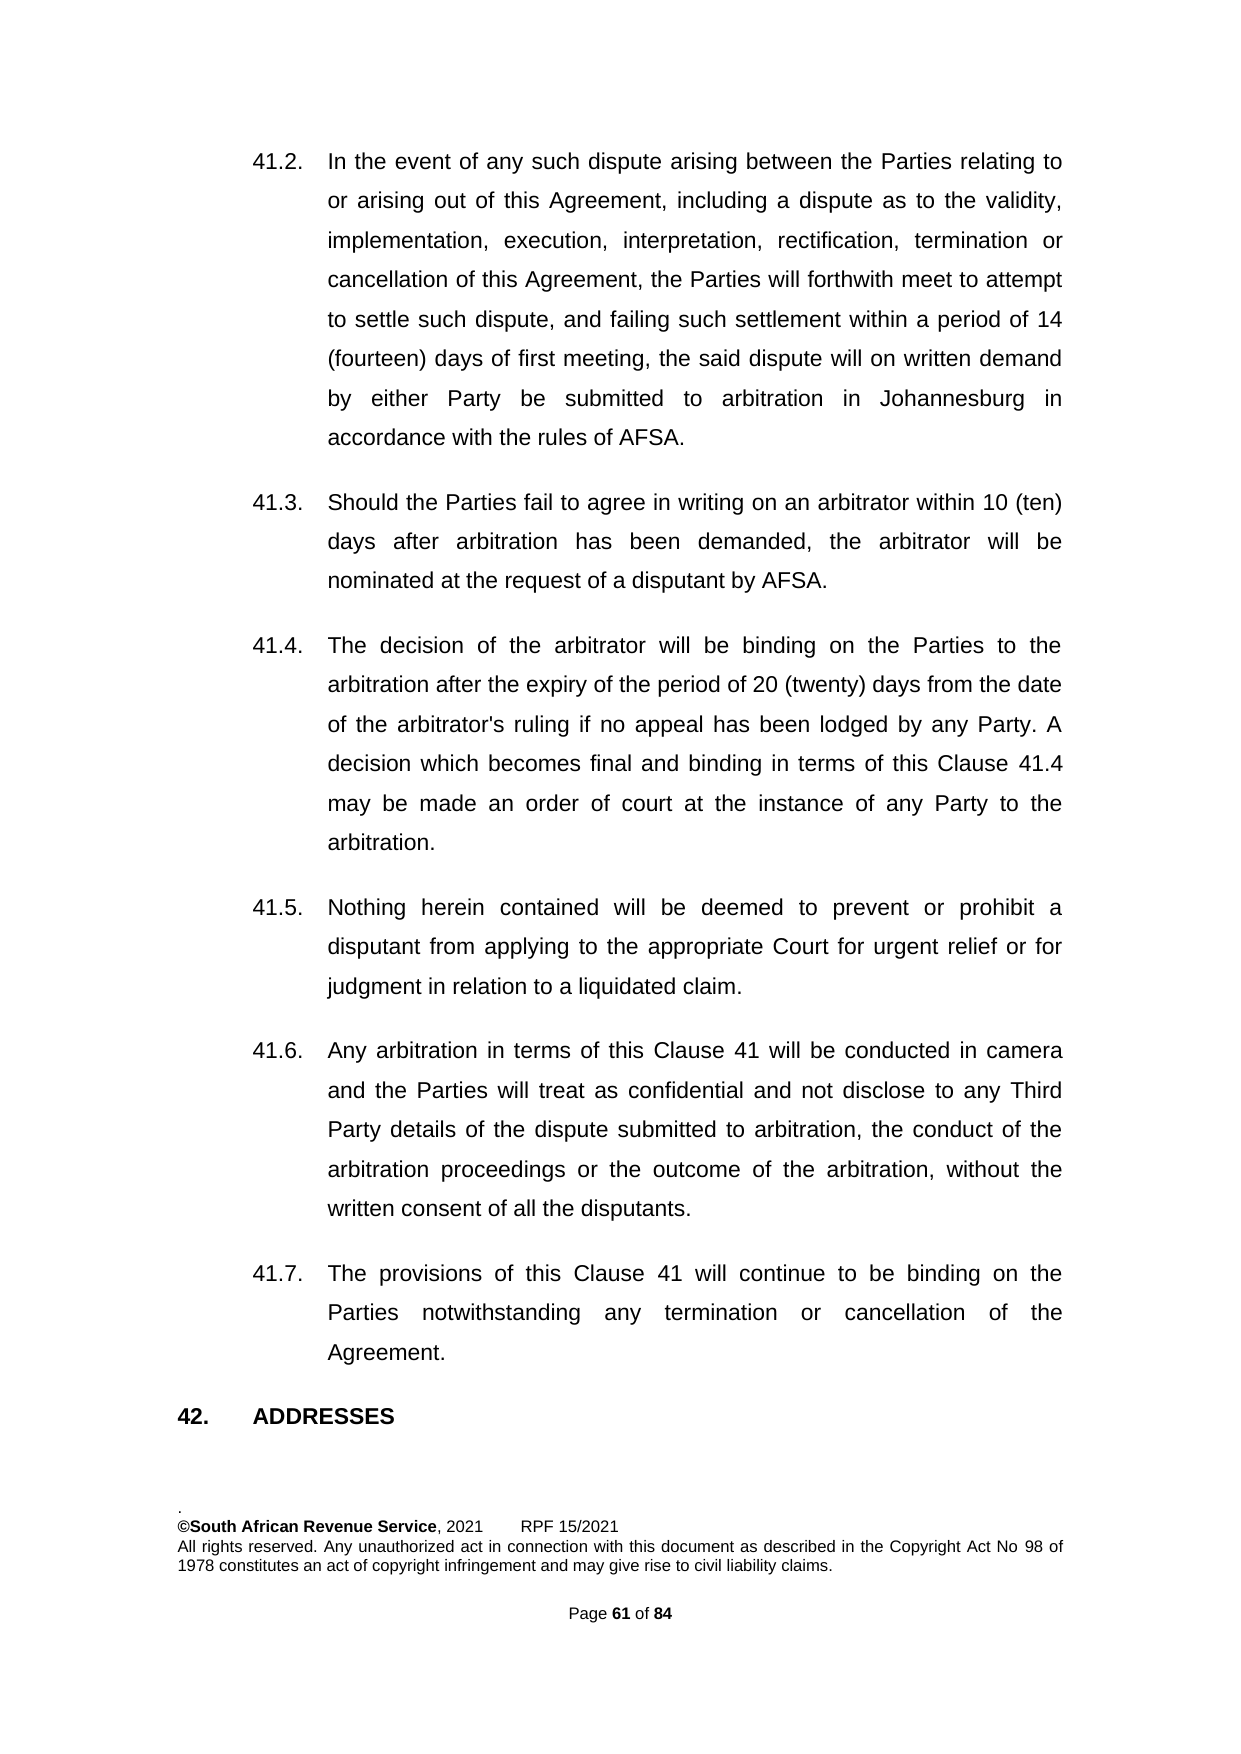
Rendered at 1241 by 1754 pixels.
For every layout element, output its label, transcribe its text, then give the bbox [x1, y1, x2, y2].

list Any arbitration in terms of this Clause 41 will be conducted in camera and the Parties will treat as confidential and not disclose to any Third Party details of the dispute submitted to arbitration, the conduct of the arbitration proceedings or the outcome of the arbitration, without the written consent of all the disputants. [252, 1037, 1063, 1222]
list Nothing herein contained will be deemed to prevent or prohibit a disputant from applying to the appropriate Court for urgent relief or for judgment in relation to a liquidated claim. [252, 894, 1063, 999]
list Addresses [177, 1403, 1063, 1429]
list The provisions of this Clause 41 will continue to be binding on the Parties notwithstanding any termination or cancellation of the Agreement. [252, 1260, 1063, 1365]
list In the event of any such dispute arising between the Parties relating to or arising out of this Agreement, including a dispute as to the validity, implementation, execution, interpretation, rectification, termination or cancellation of this Agreement, the Parties will forthwith meet to attempt to settle such dispute, and failing such settlement within a period of 14 (fourteen) days of first meeting, the said dispute will on written demand by either Party be submitted to arbitration in Johannesburg in accordance with the rules of AFSA. [252, 148, 1063, 450]
list The decision of the arbitrator will be binding on the Parties to the arbitration after the expiry of the period of 20 (twenty) days from the date of the arbitrator's ruling if no appeal has been lodged by any Party. A decision which becomes final and binding in terms of this Clause 41.4 may be made an order of court at the instance of any Party to the arbitration. [252, 632, 1063, 856]
list Should the Parties fail to agree in writing on an arbitrator within 10 (ten) days after arbitration has been demanded, the arbitrator will be nominated at the request of a disputant by AFSA. [252, 488, 1063, 594]
